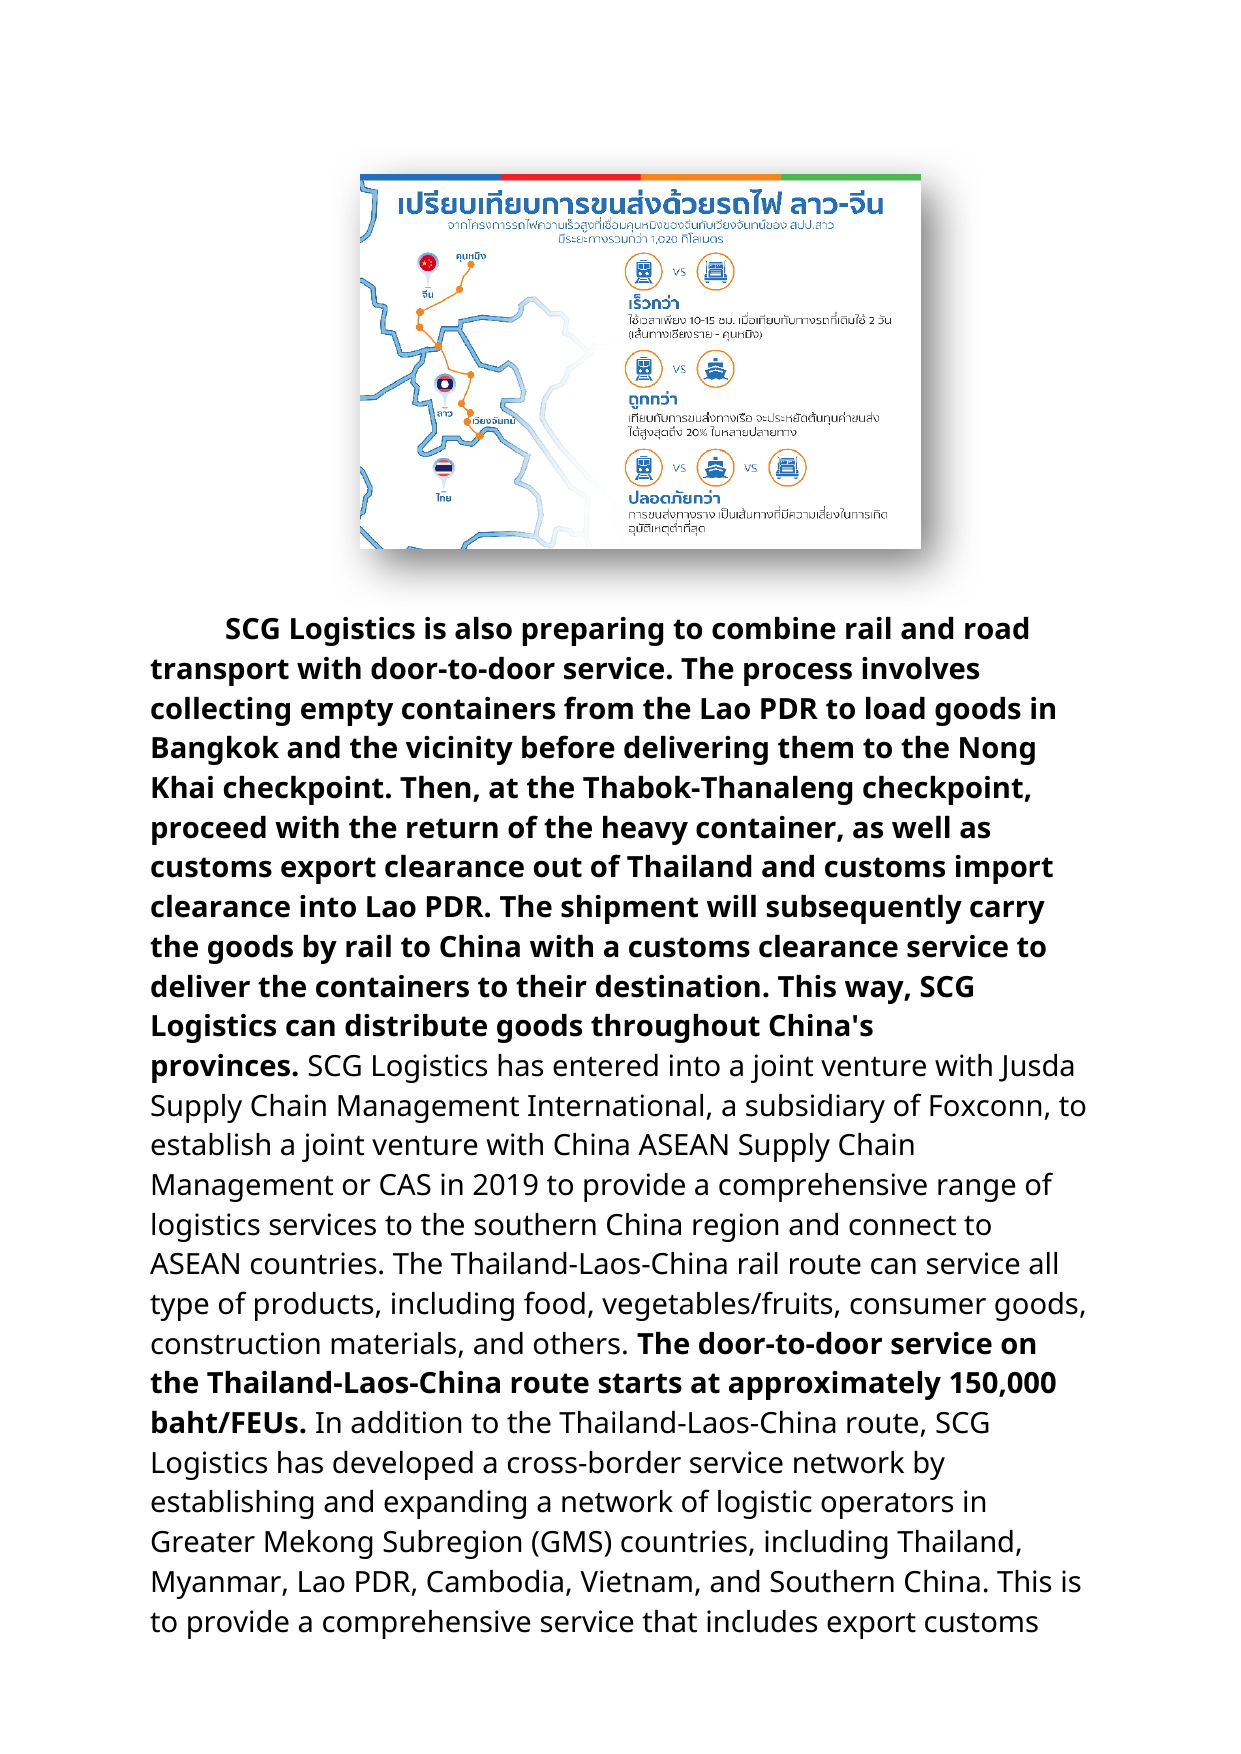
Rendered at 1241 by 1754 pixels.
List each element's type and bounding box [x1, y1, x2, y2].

text [150, 609, 1090, 1641]
picture [360, 174, 921, 549]
